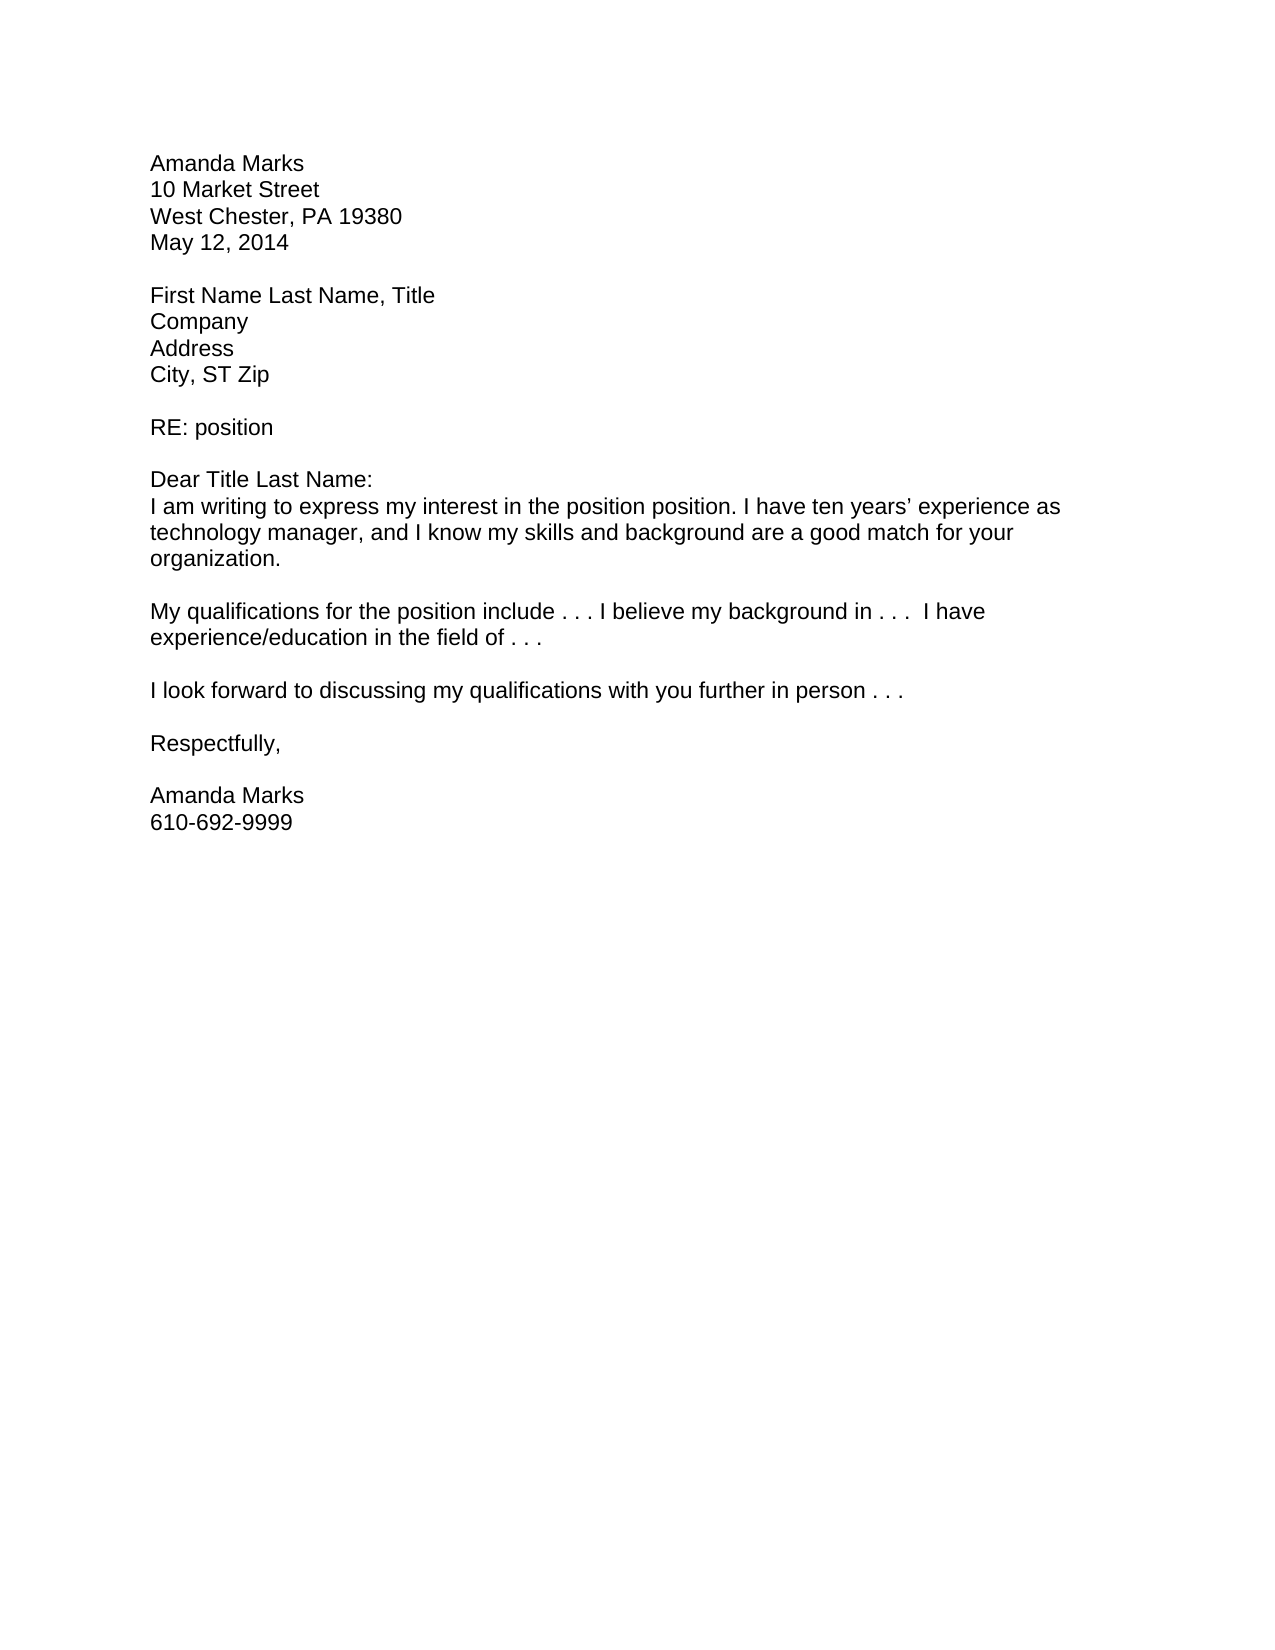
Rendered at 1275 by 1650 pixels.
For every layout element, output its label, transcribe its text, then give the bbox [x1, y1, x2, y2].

text Amanda Marks [150, 150, 1125, 176]
text 10 Market Street [150, 176, 1125, 203]
text My qualifications for the position include . . . I believe my background in . . . I have experience/education in the field of . . . [150, 598, 1125, 651]
text I am writing to express my interest in the position position. I have ten years’ experience as technology manager, and I know my skills and background are a good match for your organization. [150, 493, 1125, 572]
text May 12, 2014 [150, 229, 1125, 255]
text 610-692-9999 [150, 809, 1125, 835]
text City, ST Zip [150, 361, 1125, 387]
text West Chester, PA 19380 [150, 203, 1125, 229]
text Respectfully, [150, 730, 1125, 756]
text Company [150, 308, 1125, 334]
text Dear Title Last Name: [150, 466, 1125, 493]
text Amanda Marks [150, 782, 1125, 809]
text Address [150, 334, 1125, 361]
text RE: position [150, 413, 1125, 440]
text First Name Last Name, Title [150, 282, 1125, 308]
text I look forward to discussing my qualifications with you further in person . . . [150, 677, 1125, 703]
